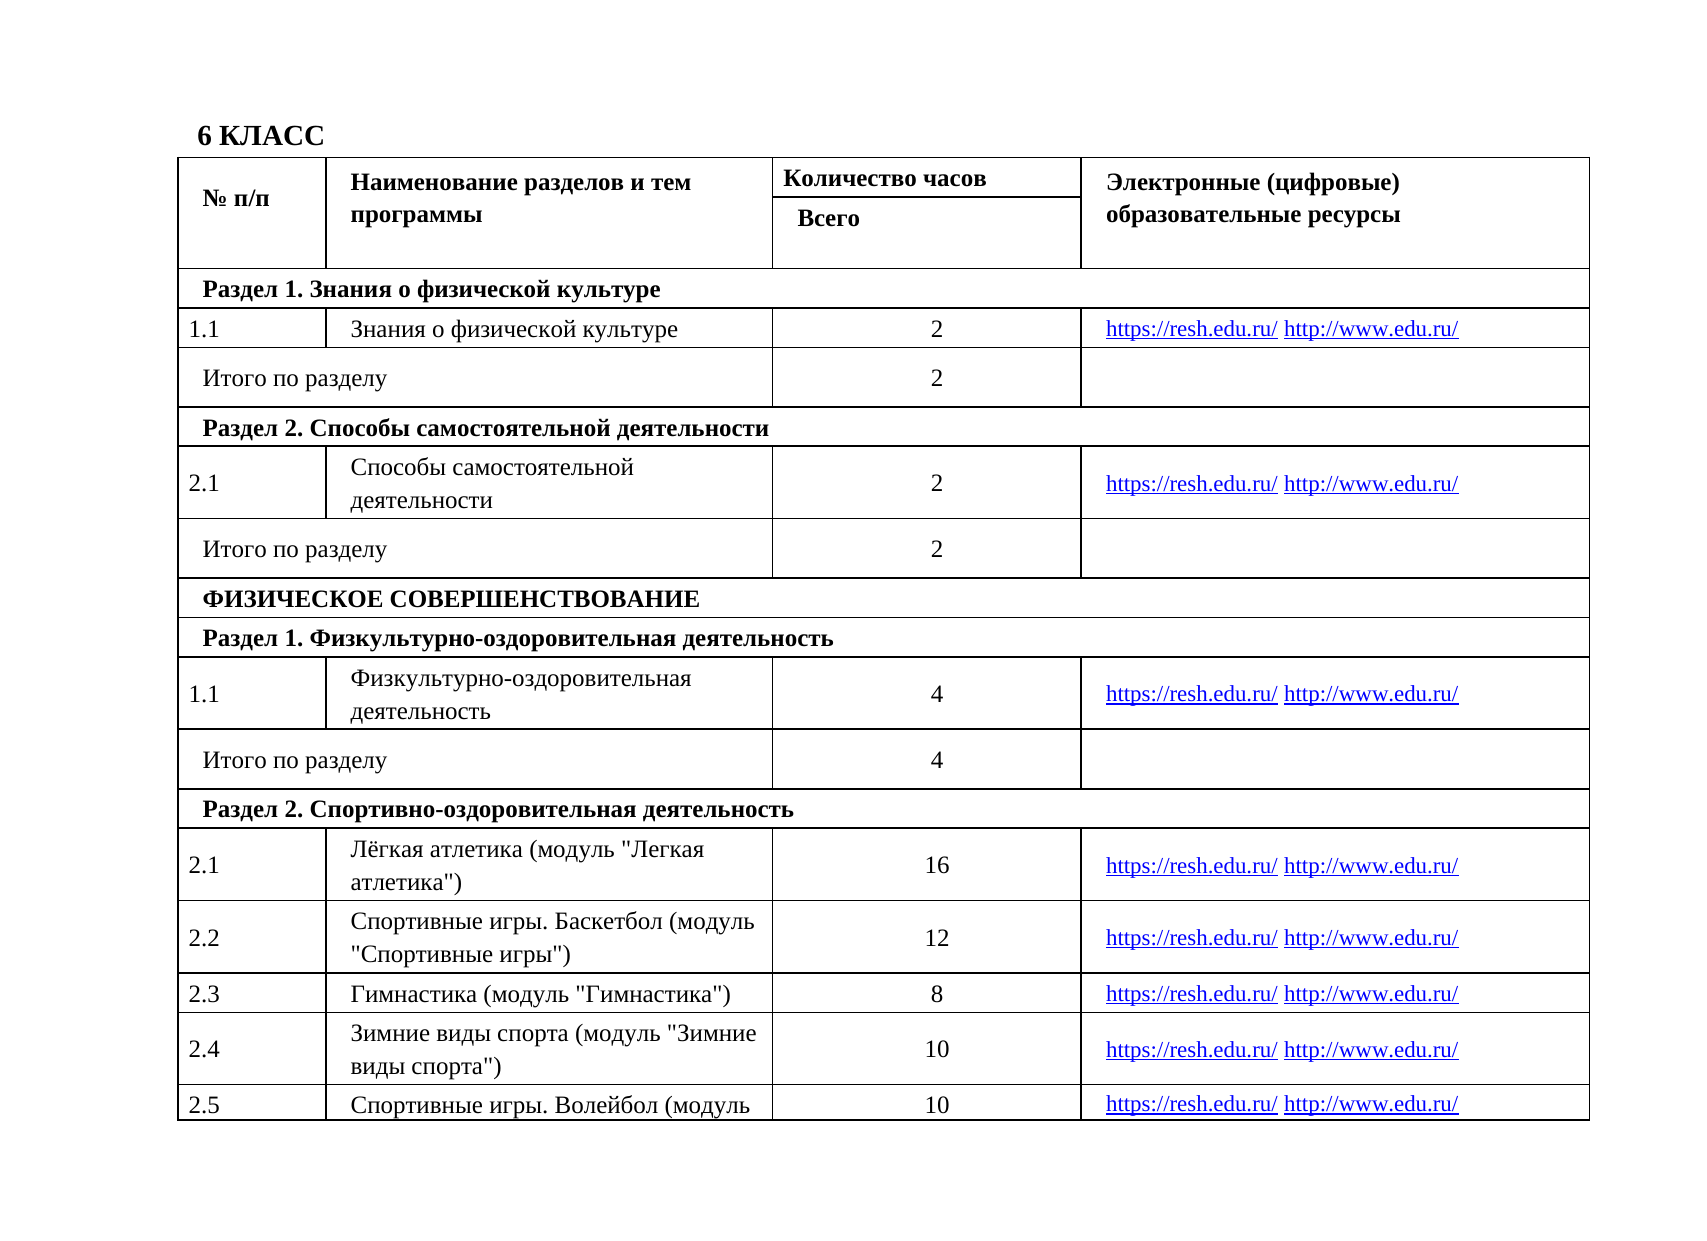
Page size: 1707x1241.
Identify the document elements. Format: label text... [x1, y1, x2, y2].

table_cell 16 [773, 829, 1080, 899]
table_cell Знания о физической культуре [327, 309, 772, 346]
table_cell [1082, 730, 1589, 788]
table_cell https://resh.edu.ru/ http://www.edu.ru/ [1082, 1013, 1589, 1084]
table_cell Всего [773, 198, 1080, 268]
table_cell ФИЗИЧЕСКОЕ СОВЕРШЕНСТВОВАНИЕ [179, 579, 1589, 617]
table_cell 4 [773, 730, 1080, 788]
table_cell 4 [773, 658, 1080, 728]
table_cell 2.1 [179, 447, 325, 518]
table_cell 10 [773, 1085, 1080, 1119]
table_cell Гимнастика (модуль "Гимнастика") [327, 974, 772, 1011]
table_header № п/п [179, 158, 325, 268]
table_header Наименование разделов и тем программы [327, 158, 772, 268]
table_cell [1082, 519, 1589, 577]
table_cell https://resh.edu.ru/ http://www.edu.ru/ [1082, 309, 1589, 346]
table_cell 2 [773, 309, 1080, 346]
table_cell 2 [773, 519, 1080, 577]
table_cell 2.5 [179, 1085, 325, 1119]
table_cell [1082, 1085, 1589, 1119]
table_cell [327, 1085, 772, 1119]
table_header Количество часов [773, 158, 1080, 196]
table_cell https://resh.edu.ru/ http://www.edu.ru/ [1082, 658, 1589, 728]
table_cell 2.1 [179, 829, 325, 899]
table_cell 1.1 [179, 658, 325, 728]
table_header Электронные (цифровые) образовательные ресурсы [1082, 158, 1589, 268]
table_cell 2.4 [179, 1013, 325, 1084]
table_cell 8 [773, 974, 1080, 1011]
table_cell Лёгкая атлетика (модуль "Легкая атлетика") [327, 829, 772, 899]
table_cell 2.2 [179, 901, 325, 972]
table_cell Способы самостоятельной деятельности [327, 447, 772, 518]
table_cell 12 [773, 901, 1080, 972]
table_cell Спортивные игры. Баскетбол (модуль "Спортивные игры") [327, 901, 772, 972]
table_cell 2 [773, 348, 1080, 406]
table_cell https://resh.edu.ru/ http://www.edu.ru/ [1082, 447, 1589, 518]
table_cell [1082, 348, 1589, 406]
table_cell https://resh.edu.ru/ http://www.edu.ru/ [1082, 974, 1589, 1011]
table_cell 2.3 [179, 974, 325, 1011]
table_cell Раздел 1. Физкультурно-оздоровительная деятельность [179, 618, 1589, 656]
table_cell 1.1 [179, 309, 325, 346]
table_cell Итого по разделу [179, 519, 772, 577]
table_cell Зимние виды спорта (модуль "Зимние виды спорта") [327, 1013, 772, 1084]
table_cell https://resh.edu.ru/ http://www.edu.ru/ [1082, 829, 1589, 899]
table_cell Раздел 2. Способы самостоятельной деятельности [179, 408, 1589, 445]
text 6 КЛАСС [190, 118, 1618, 152]
table_cell Раздел 1. Знания о физической культуре [179, 269, 1589, 307]
table_cell Итого по разделу [179, 348, 772, 406]
table_cell 2 [773, 447, 1080, 518]
table_cell Раздел 2. Спортивно-оздоровительная деятельность [179, 790, 1589, 827]
table_cell Итого по разделу [179, 730, 772, 788]
table_cell https://resh.edu.ru/ http://www.edu.ru/ [1082, 901, 1589, 972]
table_cell 10 [773, 1013, 1080, 1084]
table_cell Физкультурно-оздоровительная деятельность [327, 658, 772, 728]
